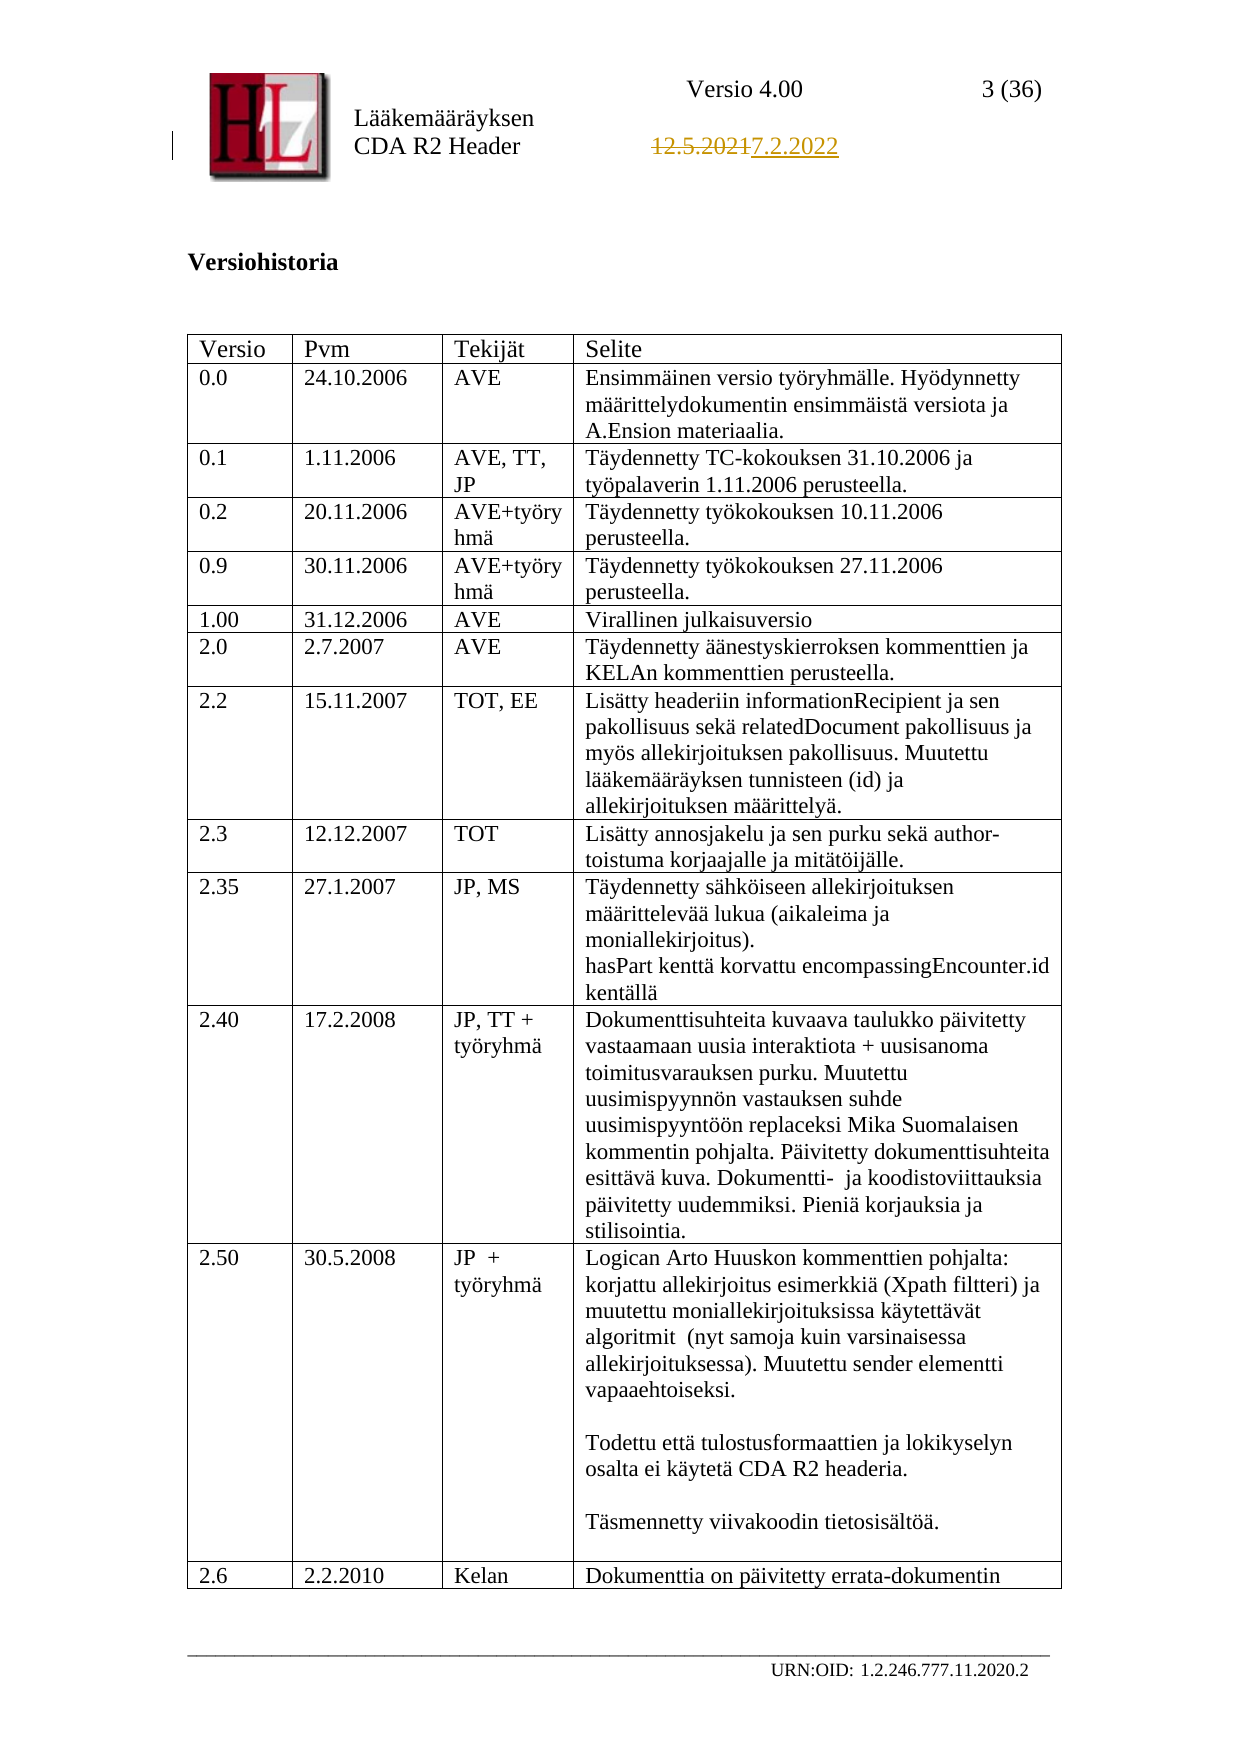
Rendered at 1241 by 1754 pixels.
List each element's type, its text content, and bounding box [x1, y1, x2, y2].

table_cell 27.1.2007 [293, 873, 442, 1005]
table_cell Täydennetty työkokouksen 10.11.2006 perusteella. [574, 498, 1061, 551]
table_cell 12.12.2007 [293, 820, 442, 872]
table_cell Kelan työryhmä [443, 1562, 573, 1588]
table_cell 24.10.2006 [293, 364, 442, 443]
table_cell 20.11.2006 [293, 498, 442, 551]
table_cell 30.5.2008 [293, 1244, 442, 1561]
table_cell TOT [443, 820, 573, 872]
table_cell Täydennetty työkokouksen 27.11.2006 perusteella. [574, 552, 1061, 604]
table_cell 2.40 [188, 1006, 292, 1243]
table_cell JP, TT + työryhmä [443, 1006, 573, 1243]
table_cell Täydennetty äänestyskierroksen kommenttien ja KELAn kommenttien perusteella. [574, 633, 1061, 686]
table_cell Dokumenttia on päivitetty errata-dokumentin pohjalta. [574, 1562, 1061, 1588]
table_header Versio [188, 335, 292, 363]
table_cell 2.35 [188, 873, 292, 1005]
table_cell AVE+työryhmä [443, 498, 573, 551]
table_cell 30.11.2006 [293, 552, 442, 604]
text Versiohistoria [187, 247, 1053, 276]
table_cell AVE [443, 633, 573, 686]
table_header Pvm [293, 335, 442, 363]
table_cell 2.7.2007 [293, 633, 442, 686]
table_header Selite [574, 335, 1061, 363]
table_cell AVE [443, 364, 573, 443]
table_cell Lisätty annosjakelu ja sen purku sekä author-toistuma korjaajalle ja mitätöijälle. [574, 820, 1061, 872]
table_cell Täydennetty sähköiseen allekirjoituksen määrittelevää lukua (aikaleima ja moniallekirjoitus). hasPart kenttä korvattu encompassingEncounter.id kentällä [574, 873, 1061, 1005]
table_header Tekijät [443, 335, 573, 363]
table_cell 31.12.2006 [293, 606, 442, 632]
table_cell Täydennetty TC-kokouksen 31.10.2006 ja työpalaverin 1.11.2006 perusteella. [574, 444, 1061, 497]
table_cell JP + työryhmä [443, 1244, 573, 1561]
table_cell 2.2 [188, 687, 292, 818]
table_cell 2.2.2010 [293, 1562, 442, 1588]
table_cell 2.0 [188, 633, 292, 686]
table_cell Logican Arto Huuskon kommenttien pohjalta: korjattu allekirjoitus esimerkkiä (Xpath filtteri) ja muutettu moniallekirjoituksissa käytettävät algoritmit (nyt samoja kuin varsinaisessa allekirjoituksessa). Muutettu sender elementti vapaaehtoiseksi. Todettu että tulostusformaattien ja lokikyselyn osalta ei käytetä CDA R2 headeria. Täsmennetty viivakoodin tietosisältöä. [574, 1244, 1061, 1561]
table_cell Virallinen julkaisuversio [574, 606, 1061, 632]
table_cell 0.0 [188, 364, 292, 443]
table_cell 0.9 [188, 552, 292, 604]
table_cell Ensimmäinen versio työryhmälle. Hyödynnetty määrittelydokumentin ensimmäistä versiota ja A.Ension materiaalia. [574, 364, 1061, 443]
table_cell 1.00 [188, 606, 292, 632]
table_cell 17.2.2008 [293, 1006, 442, 1243]
table_cell TOT, EE [443, 687, 573, 818]
table_cell 15.11.2007 [293, 687, 442, 818]
table_cell 1.11.2006 [293, 444, 442, 497]
table_cell AVE, TT, JP [443, 444, 573, 497]
table_cell AVE [443, 606, 573, 632]
table_cell 2.50 [188, 1244, 292, 1561]
table_cell Dokumenttisuhteita kuvaava taulukko päivitetty vastaamaan uusia interaktiota + uusisanoma toimitusvarauksen purku. Muutettu uusimispyynnön vastauksen suhde uusimispyyntöön replaceksi Mika Suomalaisen kommentin pohjalta. Päivitetty dokumenttisuhteita esittävä kuva. Dokumentti- ja koodistoviittauksia päivitetty uudemmiksi. Pieniä korjauksia ja stilisointia. [574, 1006, 1061, 1243]
table_cell 0.2 [188, 498, 292, 551]
table_cell JP, MS [443, 873, 573, 1005]
table_cell 2.6 [188, 1562, 292, 1588]
table_cell Lisätty headeriin informationRecipient ja sen pakollisuus sekä relatedDocument pakollisuus ja myös allekirjoituksen pakollisuus. Muutettu lääkemääräyksen tunnisteen (id) ja allekirjoituksen määrittelyä. [574, 687, 1061, 818]
picture [209, 73, 332, 182]
table_cell AVE+työryhmä [443, 552, 573, 604]
table_cell 0.1 [188, 444, 292, 497]
table_cell 2.3 [188, 820, 292, 872]
